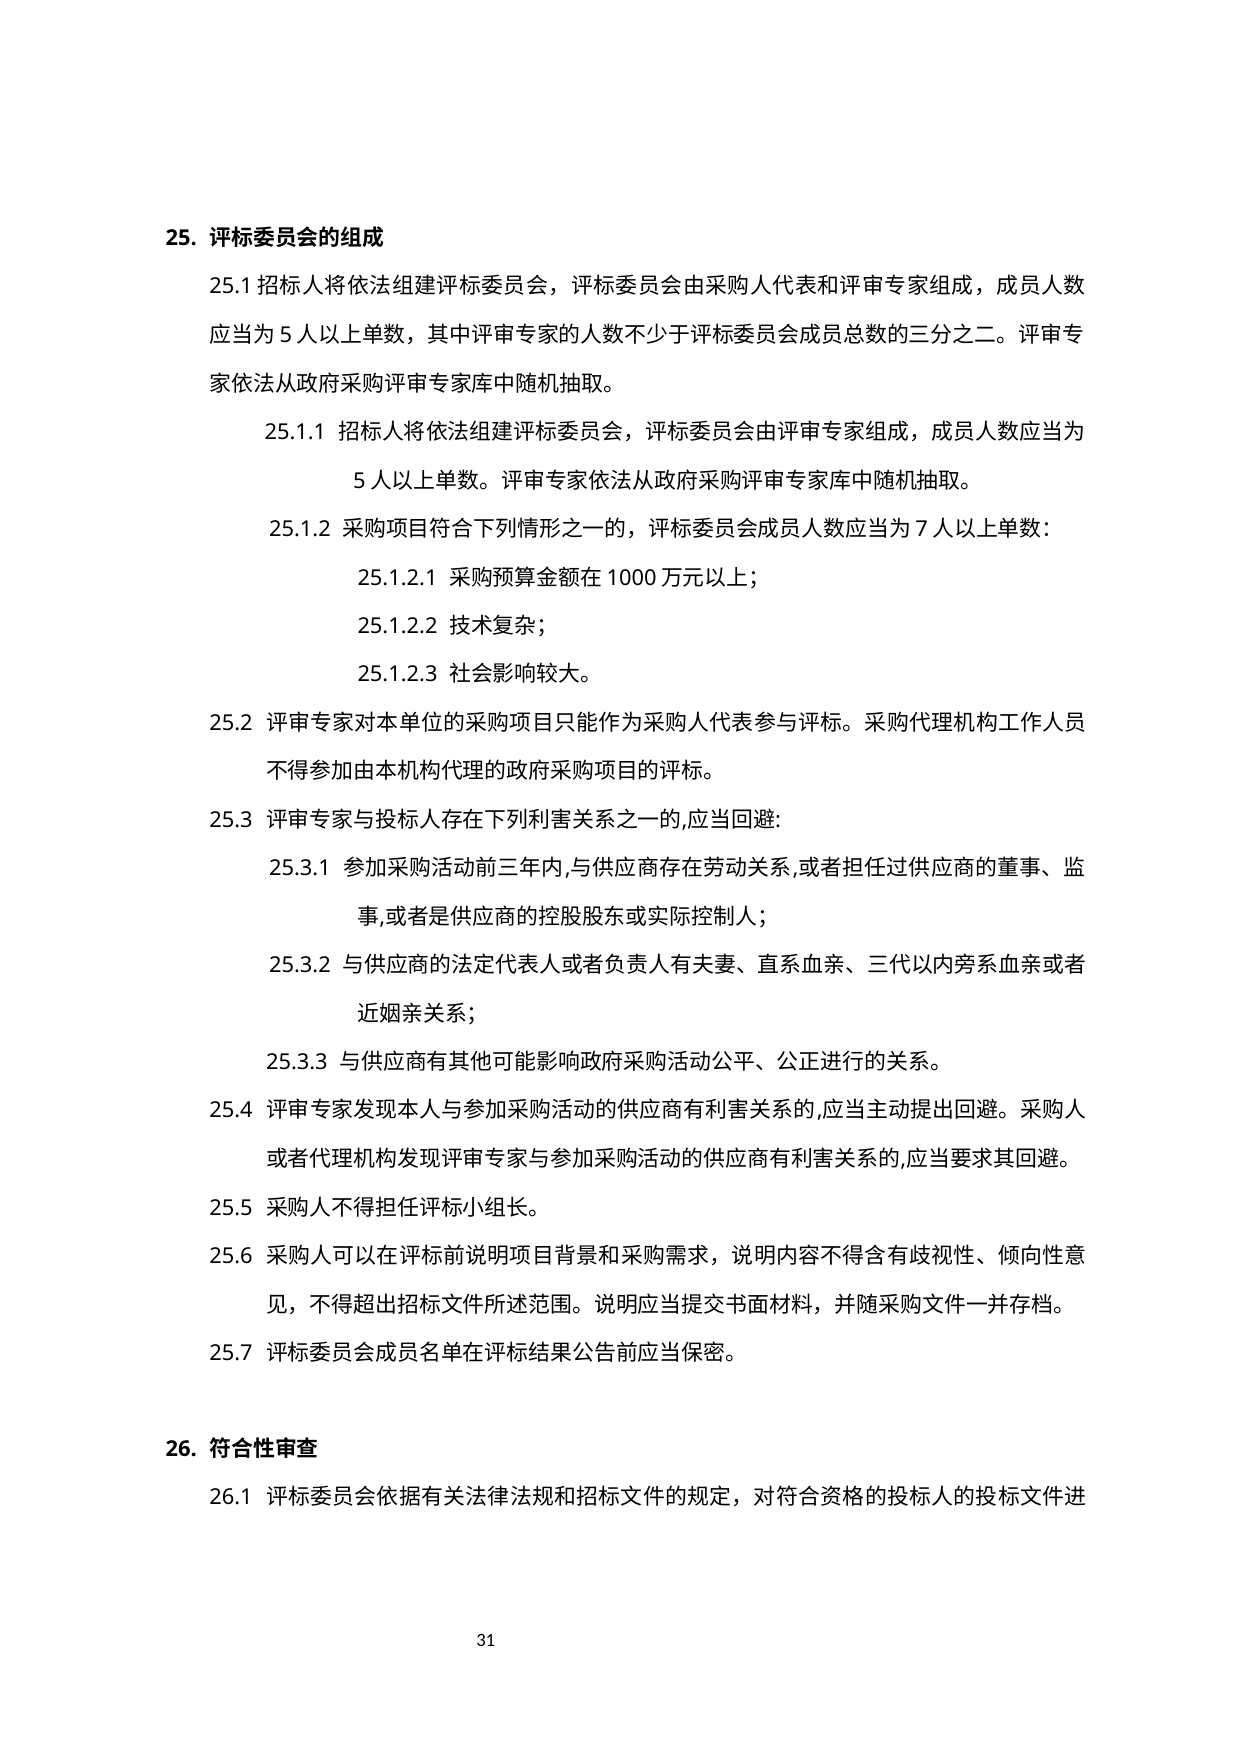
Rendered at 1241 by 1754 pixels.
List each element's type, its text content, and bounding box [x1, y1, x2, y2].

text 25.1招标人将依法组建评标委员会，评标委员会由采购人代表和评审专家组成，成员人数应当为5人以上单数，其中评审专家的人数不少于评标委员会成员总数的三分之二。评审专家依法从政府采购评审专家库中随机抽取。 [209, 268, 1087, 398]
list 评标委员会的组成 [165, 219, 1087, 252]
list 符合性审查 [165, 1430, 1087, 1463]
list 采购人不得担任评标小组长。 [209, 1189, 1087, 1222]
list 评审专家发现本人与参加采购活动的供应商有利害关系的,应当主动提出回避。采购人或者代理机构发现评审专家与参加采购活动的供应商有利害关系的,应当要求其回避。 [209, 1092, 1087, 1173]
list 评审专家对本单位的采购项目只能作为采购人代表参与评标。采购代理机构工作人员不得参加由本机构代理的政府采购项目的评标。 [209, 704, 1087, 785]
list 评标委员会成员名单在评标结果公告前应当保密。 [209, 1334, 1087, 1367]
list 采购人可以在评标前说明项目背景和采购需求，说明内容不得含有歧视性、倾向性意见，不得超出招标文件所述范围。说明应当提交书面材料，并随采购文件一并存档。 [209, 1237, 1087, 1319]
text 25.1.1 招标人将依法组建评标委员会，评标委员会由评审专家组成，成员人数应当为5人以上单数。评审专家依法从政府采购评审专家库中随机抽取。 [264, 414, 1087, 495]
text 25.1.2.2 技术复杂； [266, 607, 1087, 640]
text 25.1.2.1 采购预算金额在1000万元以上； [266, 559, 1087, 592]
text 25.3.1 参加采购活动前三年内,与供应商存在劳动关系,或者担任过供应商的董事、监事,或者是供应商的控股股东或实际控制人； [269, 849, 1087, 931]
text 25.3.2 与供应商的法定代表人或者负责人有夫妻、直系血亲、三代以内旁系血亲或者近姻亲关系； [269, 947, 1087, 1028]
text 25.1.2 采购项目符合下列情形之一的，评标委员会成员人数应当为7人以上单数： [269, 511, 1087, 543]
list 评审专家与投标人存在下列利害关系之一的,应当回避: [209, 801, 1087, 834]
text 25.1.2.3 社会影响较大。 [266, 656, 1087, 688]
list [209, 1479, 1087, 1511]
text 25.3.3 与供应商有其他可能影响政府采购活动公平、公正进行的关系。 [266, 1044, 1087, 1076]
